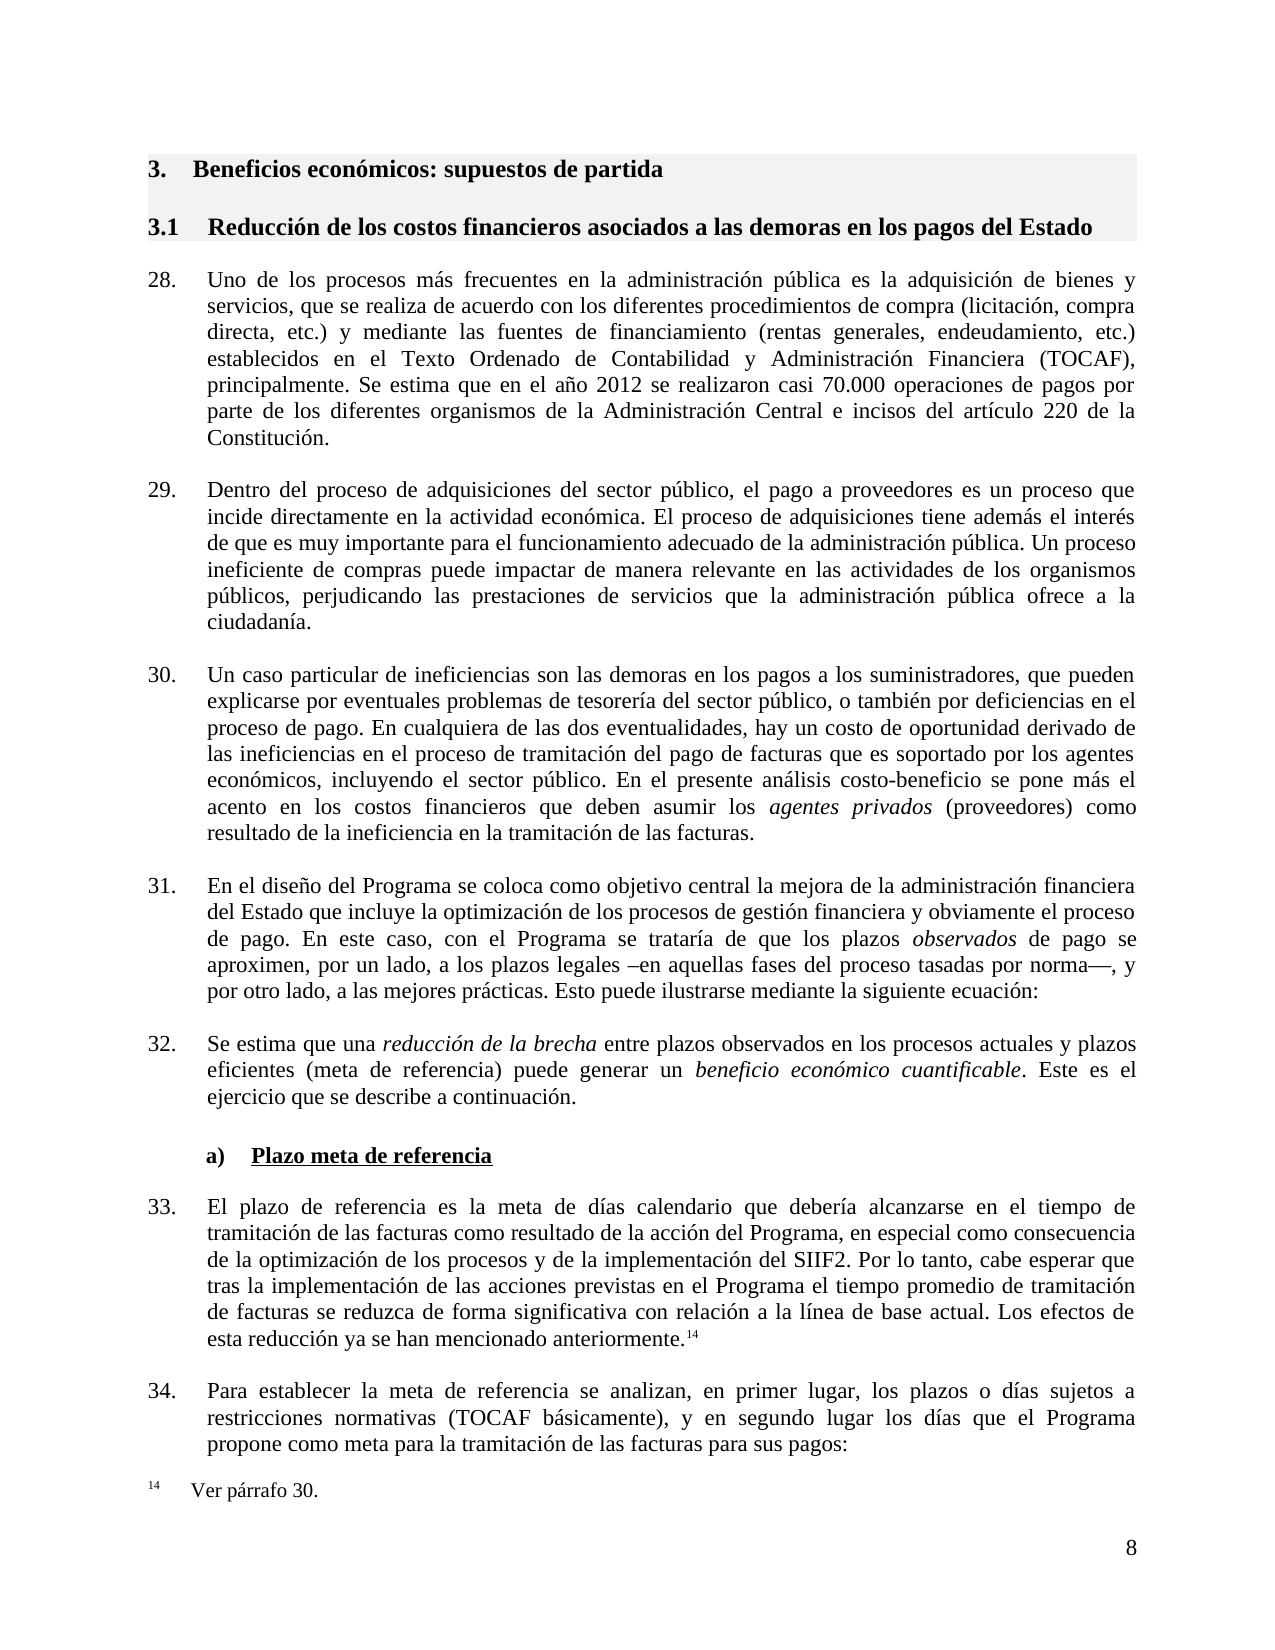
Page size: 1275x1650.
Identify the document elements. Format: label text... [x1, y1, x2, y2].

list En el diseño del Programa se coloca como objetivo central la mejora de la administración financiera del Estado que incluye la optimización de los procesos de gestión financiera y obviamente el proceso de pago. En este caso, con el Programa se trataría de que los plazos observados de pago se aproximen, por un lado, a los plazos legales –en aquellas fases del proceso tasadas por norma—, y por otro lado, a las mejores prácticas. Esto puede ilustrarse mediante la siguiente ecuación: [148, 872, 1137, 1004]
list Para establecer la meta de referencia se analizan, en primer lugar, los plazos o días sujetos a restricciones normativas (TOCAF básicamente), y en segundo lugar los días que el Programa propone como meta para la tramitación de las facturas para sus pagos: [148, 1377, 1137, 1457]
list Uno de los procesos más frecuentes en la administración pública es la adquisición de bienes y servicios, que se realiza de acuerdo con los diferentes procedimientos de compra (licitación, compra directa, etc.) y mediante las fuentes de financiamiento (rentas generales, endeudamiento, etc.) establecidos en el Texto Ordenado de Contabilidad y Administración Financiera (TOCAF), principalmente. Se estima que en el año 2012 se realizaron casi 70.000 operaciones de pagos por parte de los diferentes organismos de la Administración Central e incisos del artículo 220 de la Constitución. [148, 266, 1137, 450]
list Se estima que una reducción de la brecha entre plazos observados en los procesos actuales y plazos eficientes (meta de referencia) puede generar un beneficio económico cuantificable. Este es el ejercicio que se describe a continuación. [148, 1030, 1137, 1109]
subtitle Beneficios económicos: supuestos de partida [148, 154, 1137, 183]
subtitle Reducción de los costos financieros asociados a las demoras en los pagos del Estado [148, 212, 1137, 241]
subtitle Plazo meta de referencia [206, 1142, 1137, 1168]
list El plazo de referencia es la meta de días calendario que debería alcanzarse en el tiempo de tramitación de las facturas como resultado de la acción del Programa, en especial como consecuencia de la optimización de los procesos y de la implementación del SIIF2. Por lo tanto, cabe esperar que tras la implementación de las acciones previstas en el Programa el tiempo promedio de tramitación de facturas se reduzca de forma significativa con relación a la línea de base actual. Los efectos de esta reducción ya se han mencionado anteriormente. [148, 1193, 1137, 1351]
list Dentro del proceso de adquisiciones del sector público, el pago a proveedores es un proceso que incide directamente en la actividad económica. El proceso de adquisiciones tiene además el interés de que es muy importante para el funcionamiento adecuado de la administración pública. Un proceso ineficiente de compras puede impactar de manera relevante en las actividades de los organismos públicos, perjudicando las prestaciones de servicios que la administración pública ofrece a la ciudadanía. [148, 477, 1137, 635]
list Un caso particular de ineficiencias son las demoras en los pagos a los suministradores, que pueden explicarse por eventuales problemas de tesorería del sector público, o también por deficiencias en el proceso de pago. En cualquiera de las dos eventualidades, hay un costo de oportunidad derivado de las ineficiencias en el proceso de tramitación del pago de facturas que es soportado por los agentes económicos, incluyendo el sector público. En el presente análisis costo-beneficio se pone más el acento en los costos financieros que deben asumir los agentes privados (proveedores) como resultado de la ineficiencia en la tramitación de las facturas. [148, 661, 1137, 846]
